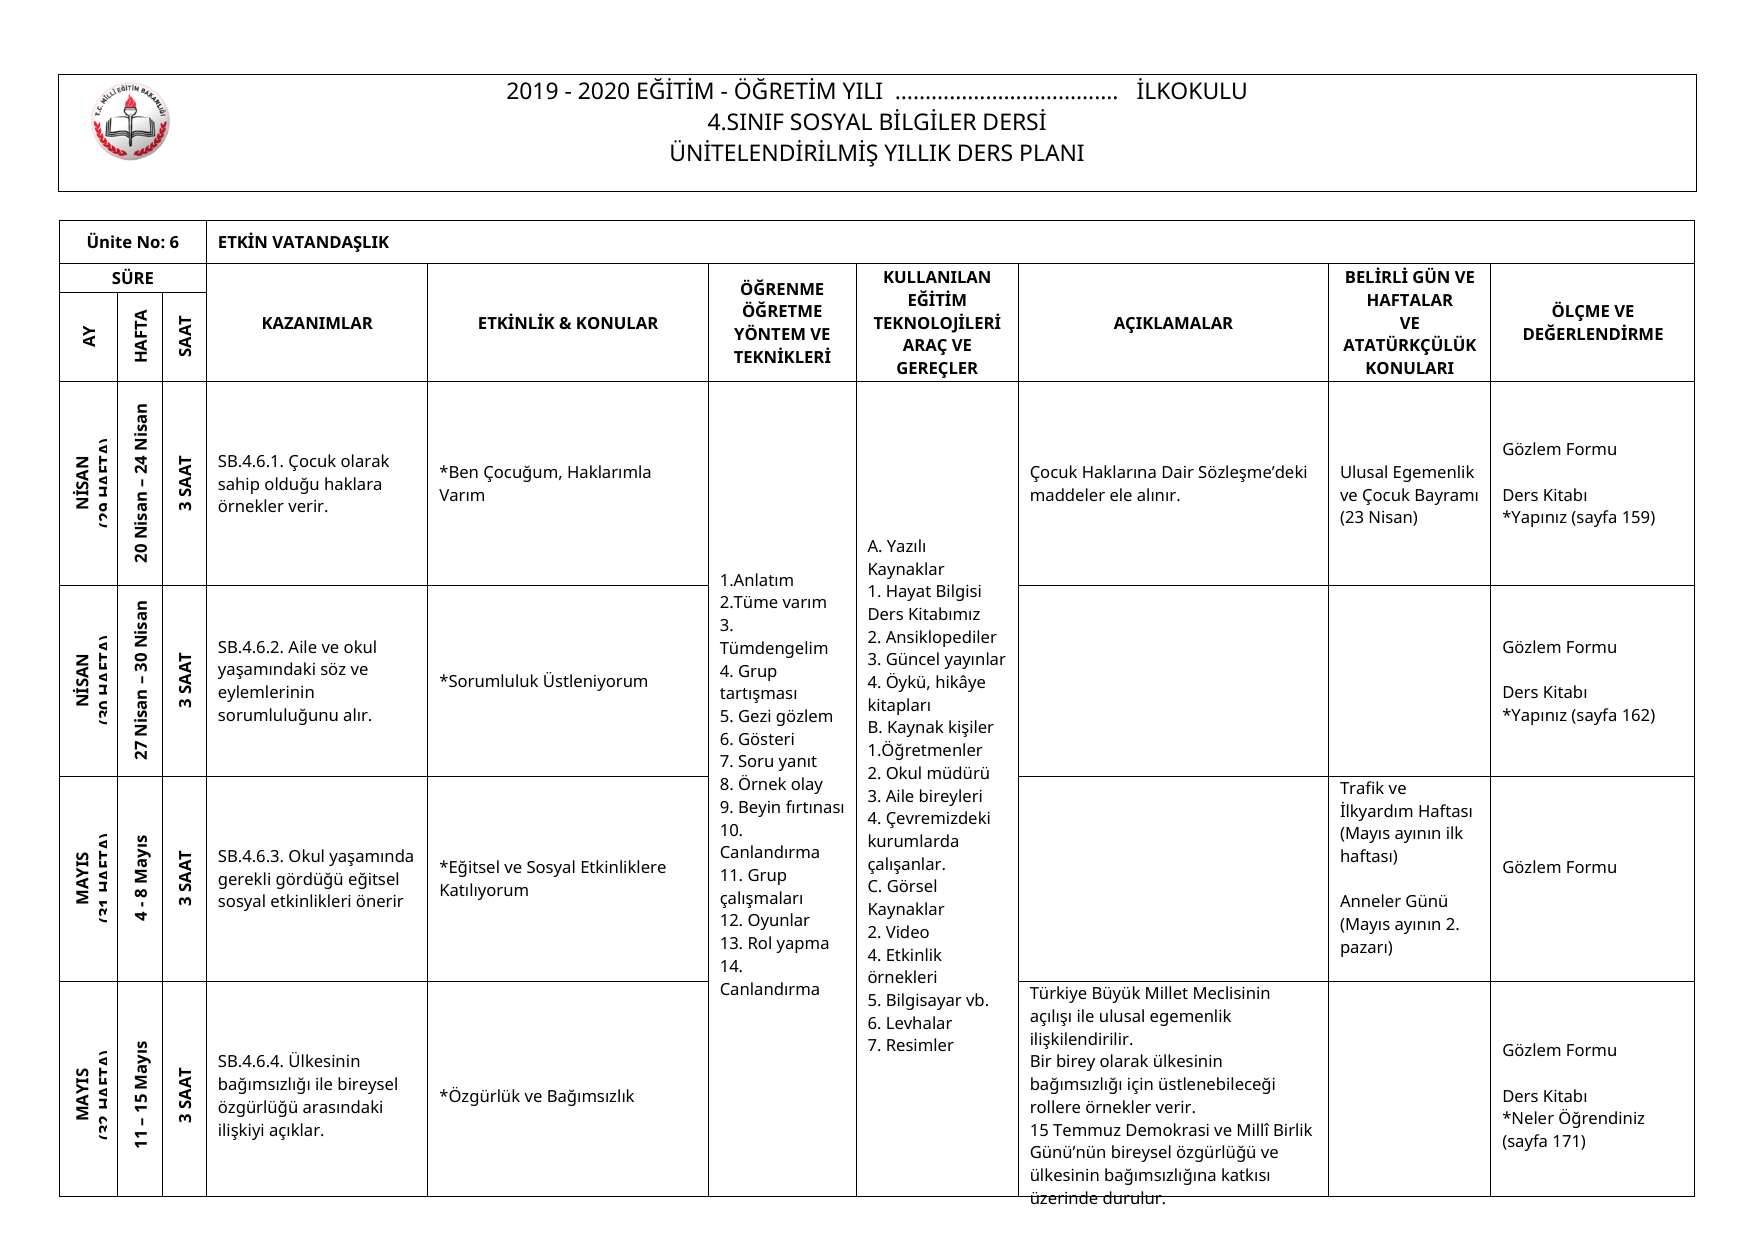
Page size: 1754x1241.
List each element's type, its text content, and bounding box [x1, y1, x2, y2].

table_cell NİSAN (30.HAFTA) [60, 586, 117, 776]
table_cell Ulusal Egemenlik ve Çocuk Bayramı (23 Nisan) [1329, 382, 1490, 585]
table_cell [1019, 586, 1328, 776]
table_header ETKİN VATANDAŞLIK [207, 221, 1694, 263]
table_cell 3 SAAT [163, 586, 206, 776]
table_cell Gözlem Formu Ders Kitabı *Neler Öğrendiniz (sayfa 171) [1491, 982, 1694, 1196]
table_cell ÖĞRENME ÖĞRETME YÖNTEM VE TEKNİKLERİ [709, 264, 856, 381]
table_cell KAZANIMLAR [207, 264, 427, 381]
table_cell Gözlem Formu Ders Kitabı *Yapınız (sayfa 159) [1491, 382, 1694, 585]
table_cell SB.4.6.2. Aile ve okul yaşamındaki söz ve eylemlerinin sorumluluğunu alır. [207, 586, 427, 776]
table_cell Gözlem Formu Ders Kitabı *Yapınız (sayfa 162) [1491, 586, 1694, 776]
table_cell Gözlem Formu [1491, 777, 1694, 981]
table_cell 27 Nisan – 30 Nisan [118, 586, 162, 776]
table_cell *Özgürlük ve Bağımsızlık [428, 982, 708, 1196]
table_cell NİSAN (29.HAFTA) [60, 382, 117, 585]
table_cell BELİRLİ GÜN VE HAFTALAR VE ATATÜRKÇÜLÜK KONULARI [1329, 264, 1490, 381]
table_cell Çocuk Haklarına Dair Sözleşme’deki maddeler ele alınır. [1019, 382, 1328, 585]
table_cell A. Yazılı Kaynaklar 1. Hayat Bilgisi Ders Kitabımız 2. Ansiklopediler 3. Güncel yayınlar 4. Öykü, hikâye kitapları B. Kaynak kişiler 1.Öğretmenler 2. Okul müdürü 3. Aile bireyleri 4. Çevremizdeki kurumlarda çalışanlar. C. Görsel Kaynaklar 2. Video 4. Etkinlik örnekleri 5. Bilgisayar vb. 6. Levhalar 7. Resimler [857, 382, 1018, 1196]
table_cell *Sorumluluk Üstleniyorum [428, 586, 708, 776]
table_cell SÜRE [60, 264, 206, 292]
table_cell ÖLÇME VE DEĞERLENDİRME [1491, 264, 1694, 381]
table_cell 1.Anlatım 2.Tüme varım 3. Tümdengelim 4. Grup tartışması 5. Gezi gözlem 6. Gösteri 7. Soru yanıt 8. Örnek olay 9. Beyin fırtınası 10. Canlandırma 11. Grup çalışmaları 12. Oyunlar 13. Rol yapma 14. Canlandırma [709, 382, 856, 1196]
table_cell [1329, 586, 1490, 776]
table_cell [1329, 982, 1490, 1196]
table_cell HAFTA [118, 293, 162, 381]
table_cell *Ben Çocuğum, Haklarımla Varım [428, 382, 708, 585]
table_cell SB.4.6.4. Ülkesinin bağımsızlığı ile bireysel özgürlüğü arasındaki ilişkiyi açıklar. [207, 982, 427, 1196]
table_cell ETKİNLİK & KONULAR [428, 264, 708, 381]
table_cell Türkiye Büyük Millet Meclisinin açılışı ile ulusal egemenlik ilişkilendirilir. Bir birey olarak ülkesinin bağımsızlığı için üstlenebileceği rollere örnekler verir. 15 Temmuz Demokrasi ve Millî Birlik Günü’nün bireysel özgürlüğü ve ülkesinin bağımsızlığına katkısı üzerinde durulur. [1019, 982, 1328, 1196]
table_cell AY [60, 293, 117, 381]
table_cell SAAT [163, 293, 206, 381]
table_cell 3 SAAT [163, 777, 206, 981]
table_cell 4 - 8 Mayıs [118, 777, 162, 981]
table_cell KULLANILAN EĞİTİM TEKNOLOJİLERİ ARAÇ VE GEREÇLER [857, 264, 1018, 381]
table_cell SB.4.6.3. Okul yaşamında gerekli gördüğü eğitsel sosyal etkinlikleri önerir [207, 777, 427, 981]
table_cell 11 – 15 Mayıs [118, 982, 162, 1196]
table_header Ünite No: 6 [60, 221, 206, 263]
table_cell AÇIKLAMALAR [1019, 264, 1328, 381]
table_cell MAYIS (31.HAFTA) [60, 777, 117, 981]
table_cell 20 Nisan – 24 Nisan [118, 382, 162, 585]
table_cell Trafik ve İlkyardım Haftası (Mayıs ayının ilk haftası) Anneler Günü (Mayıs ayının 2. pazarı) [1329, 777, 1490, 981]
table_cell [1019, 777, 1328, 981]
table_cell SB.4.6.1. Çocuk olarak sahip olduğu haklara örnekler verir. [207, 382, 427, 585]
picture [85, 77, 175, 167]
table_cell 3 SAAT [163, 382, 206, 585]
table_cell MAYIS (32.HAFTA) [60, 982, 117, 1196]
table_cell *Eğitsel ve Sosyal Etkinliklere Katılıyorum [428, 777, 708, 981]
table_cell 3 SAAT [163, 982, 206, 1196]
